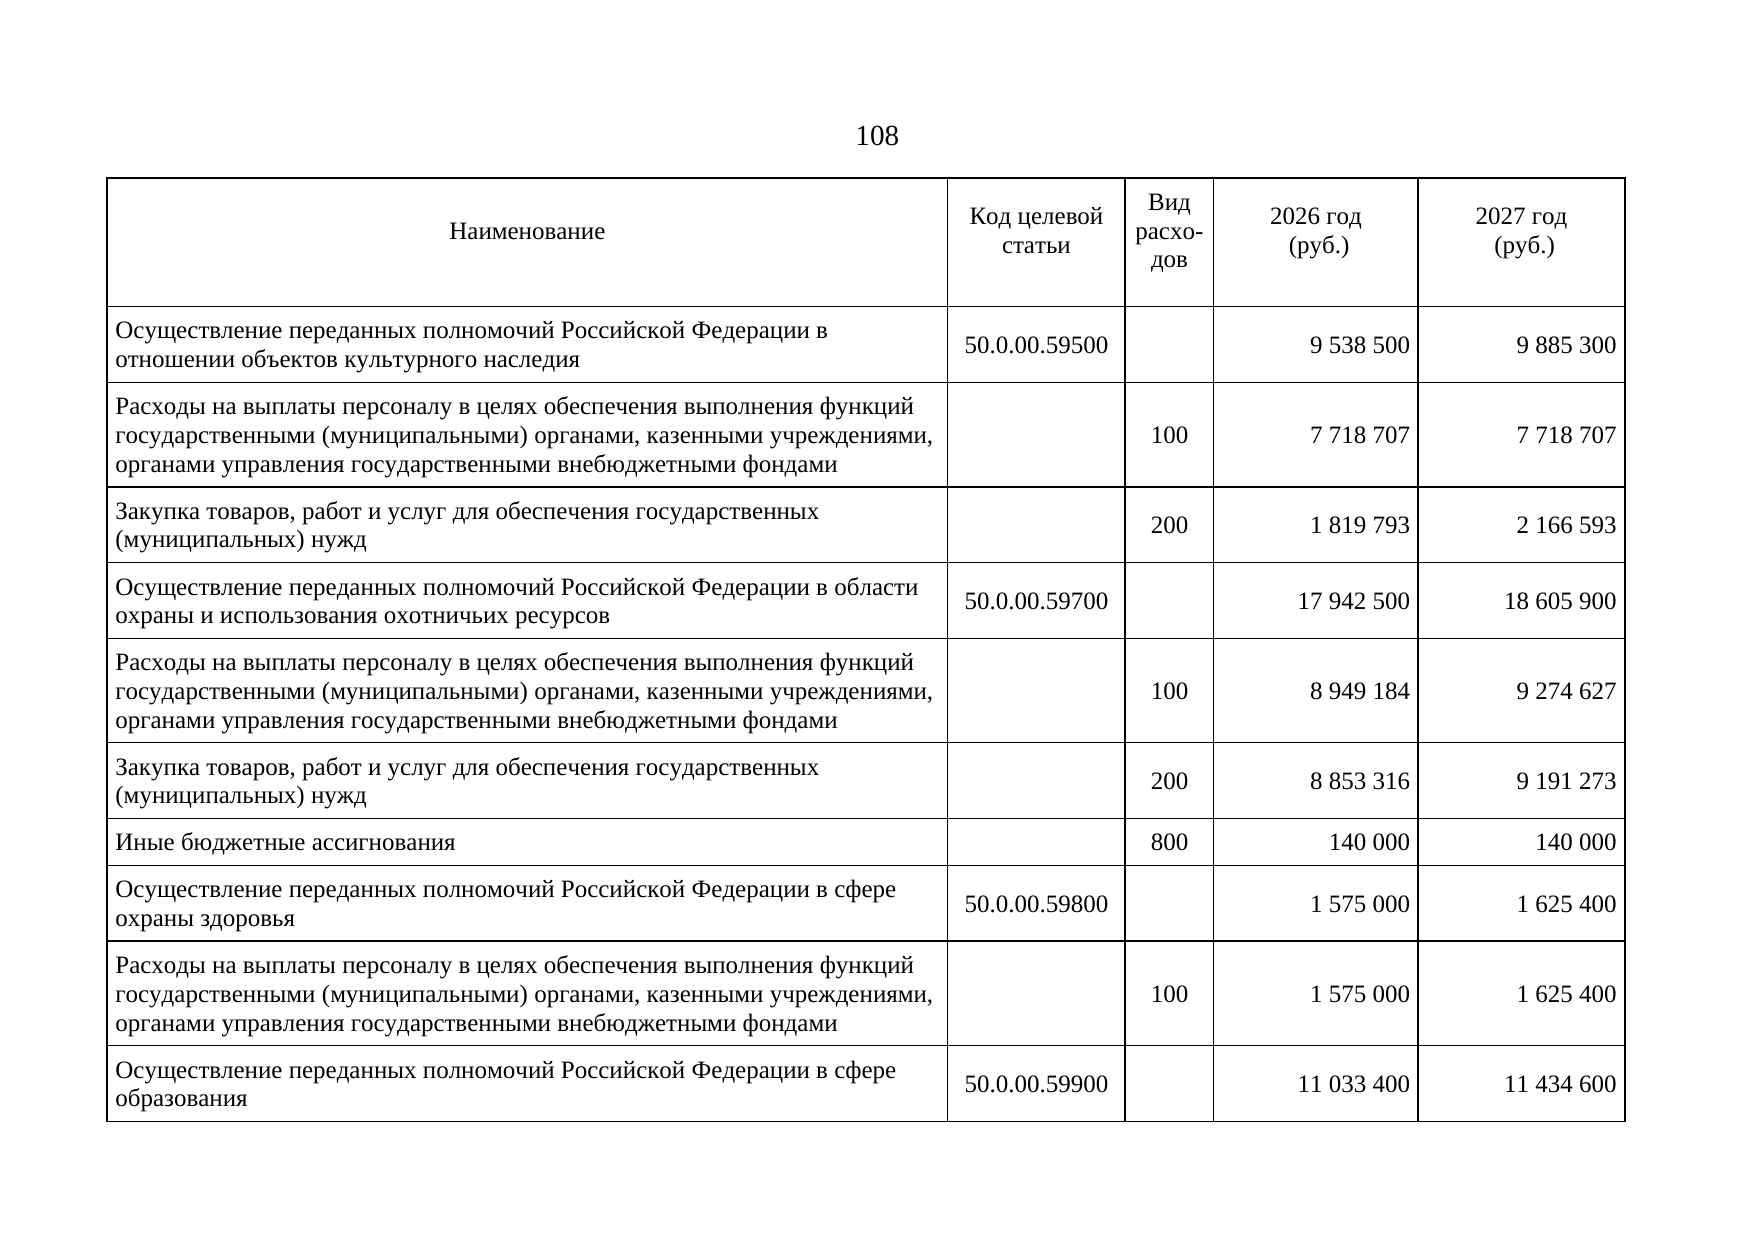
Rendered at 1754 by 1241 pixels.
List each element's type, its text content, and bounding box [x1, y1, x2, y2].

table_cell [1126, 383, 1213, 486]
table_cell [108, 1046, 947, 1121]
table_header 2027 год (руб.) [1419, 179, 1624, 306]
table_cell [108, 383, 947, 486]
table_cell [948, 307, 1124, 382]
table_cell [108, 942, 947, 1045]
table_header Вид расхо-дов [1126, 179, 1213, 306]
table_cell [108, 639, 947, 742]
table_header Код целевой статьи [948, 179, 1124, 306]
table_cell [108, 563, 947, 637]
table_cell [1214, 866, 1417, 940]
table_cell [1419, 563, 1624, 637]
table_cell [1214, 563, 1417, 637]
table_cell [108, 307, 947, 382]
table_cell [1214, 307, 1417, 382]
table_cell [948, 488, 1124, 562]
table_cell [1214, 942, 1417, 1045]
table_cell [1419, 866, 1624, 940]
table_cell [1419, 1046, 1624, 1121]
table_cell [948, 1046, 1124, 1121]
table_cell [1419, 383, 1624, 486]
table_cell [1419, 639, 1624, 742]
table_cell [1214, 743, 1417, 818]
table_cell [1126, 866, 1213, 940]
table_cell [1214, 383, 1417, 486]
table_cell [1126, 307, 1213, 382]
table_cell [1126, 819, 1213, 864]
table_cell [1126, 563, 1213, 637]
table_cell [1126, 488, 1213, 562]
table_header 2026 год (руб.) [1214, 179, 1417, 306]
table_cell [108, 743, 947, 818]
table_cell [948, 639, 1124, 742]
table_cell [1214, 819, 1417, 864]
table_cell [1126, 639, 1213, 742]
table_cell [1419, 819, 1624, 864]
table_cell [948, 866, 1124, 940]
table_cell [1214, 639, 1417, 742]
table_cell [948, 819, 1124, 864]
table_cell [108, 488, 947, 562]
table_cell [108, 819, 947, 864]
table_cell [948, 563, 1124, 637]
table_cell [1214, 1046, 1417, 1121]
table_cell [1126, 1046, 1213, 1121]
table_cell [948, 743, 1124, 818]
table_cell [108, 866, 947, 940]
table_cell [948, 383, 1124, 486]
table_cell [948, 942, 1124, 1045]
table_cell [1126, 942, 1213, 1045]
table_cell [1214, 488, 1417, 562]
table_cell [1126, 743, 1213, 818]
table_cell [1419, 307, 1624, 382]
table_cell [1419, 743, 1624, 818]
table_header Наименование [108, 179, 947, 306]
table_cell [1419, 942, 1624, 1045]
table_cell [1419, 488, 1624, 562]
